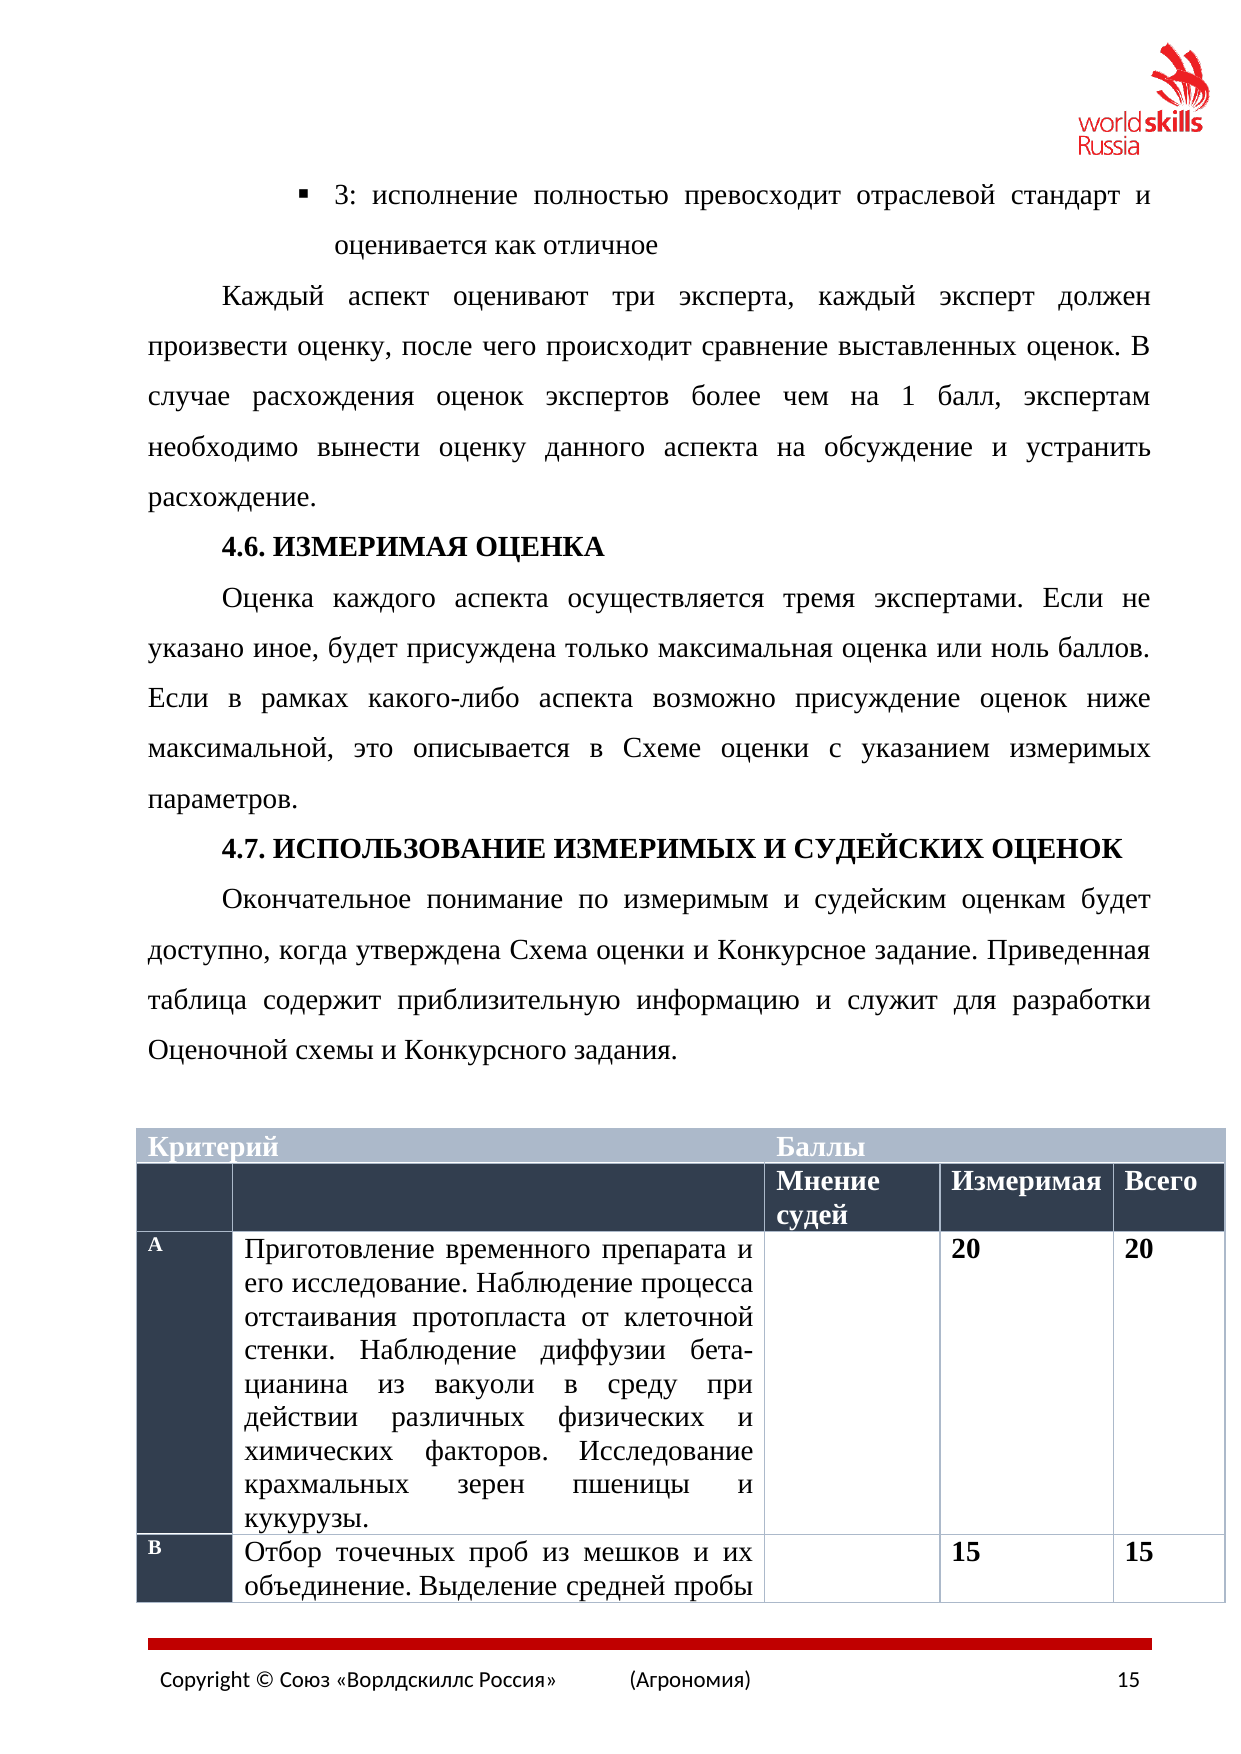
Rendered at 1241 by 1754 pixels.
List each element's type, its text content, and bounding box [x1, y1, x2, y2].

table_cell 15 [1114, 1535, 1224, 1602]
table_cell 15 [941, 1535, 1113, 1602]
table_cell 20 [941, 1232, 1113, 1533]
table_cell [137, 1164, 232, 1231]
table_cell [765, 1232, 939, 1533]
text Каждый аспект оценивают три эксперта, каждый эксперт должен произвести оценку, после чего происходит сравнение выставленных оценок. В случае расхождения оценок экспертов более чем на 1 балл, экспертам необходимо вынести оценку данного аспекта на обсуждение и устранить расхождение. [148, 278, 1152, 513]
table_header Баллы [765, 1129, 1224, 1162]
table_cell 20 [1114, 1232, 1224, 1533]
list 3: исполнение полностью превосходит отраслевой стандарт и оценивается как отличное [297, 177, 1152, 261]
table_cell Приготовление временного препарата и его исследование. Наблюдение процесса отстаивания протопласта от клеточной стенки. Наблюдение диффузии бета-цианина из вакуоли в среду при действии различных физических и химических факторов. Исследование крахмальных зерен пшеницы и кукурузы. [233, 1232, 764, 1533]
table_cell B [137, 1535, 232, 1602]
table_cell [765, 1535, 939, 1602]
text Оценка каждого аспекта осуществляется тремя экспертами. Если не указано иное, будет присуждена только максимальная оценка или ноль баллов. Если в рамках какого-либо аспекта возможно присуждение оценок ниже максимальной, это описывается в Схеме оценки с указанием измеримых параметров. [148, 580, 1152, 814]
table_cell [233, 1164, 764, 1231]
text 4.6. ИЗМЕРИМАЯ ОЦЕНКА [148, 529, 1152, 563]
table_header Критерий [137, 1129, 764, 1162]
table_cell Измеримая [941, 1164, 1113, 1231]
picture [1078, 42, 1235, 155]
table_cell A [137, 1232, 232, 1533]
table_cell Мнение судей [765, 1164, 939, 1231]
text 4.7. ИСПОЛЬЗОВАНИЕ ИЗМЕРИМЫХ И СУДЕЙСКИХ ОЦЕНОК [148, 831, 1152, 865]
text Окончательное понимание по измеримым и судейским оценкам будет доступно, когда утверждена Схема оценки и Конкурсное задание. Приведенная таблица содержит приблизительную информацию и служит для разработки Оценочной схемы и Конкурсного задания. [148, 882, 1152, 1066]
table_cell Всего [1114, 1164, 1224, 1231]
